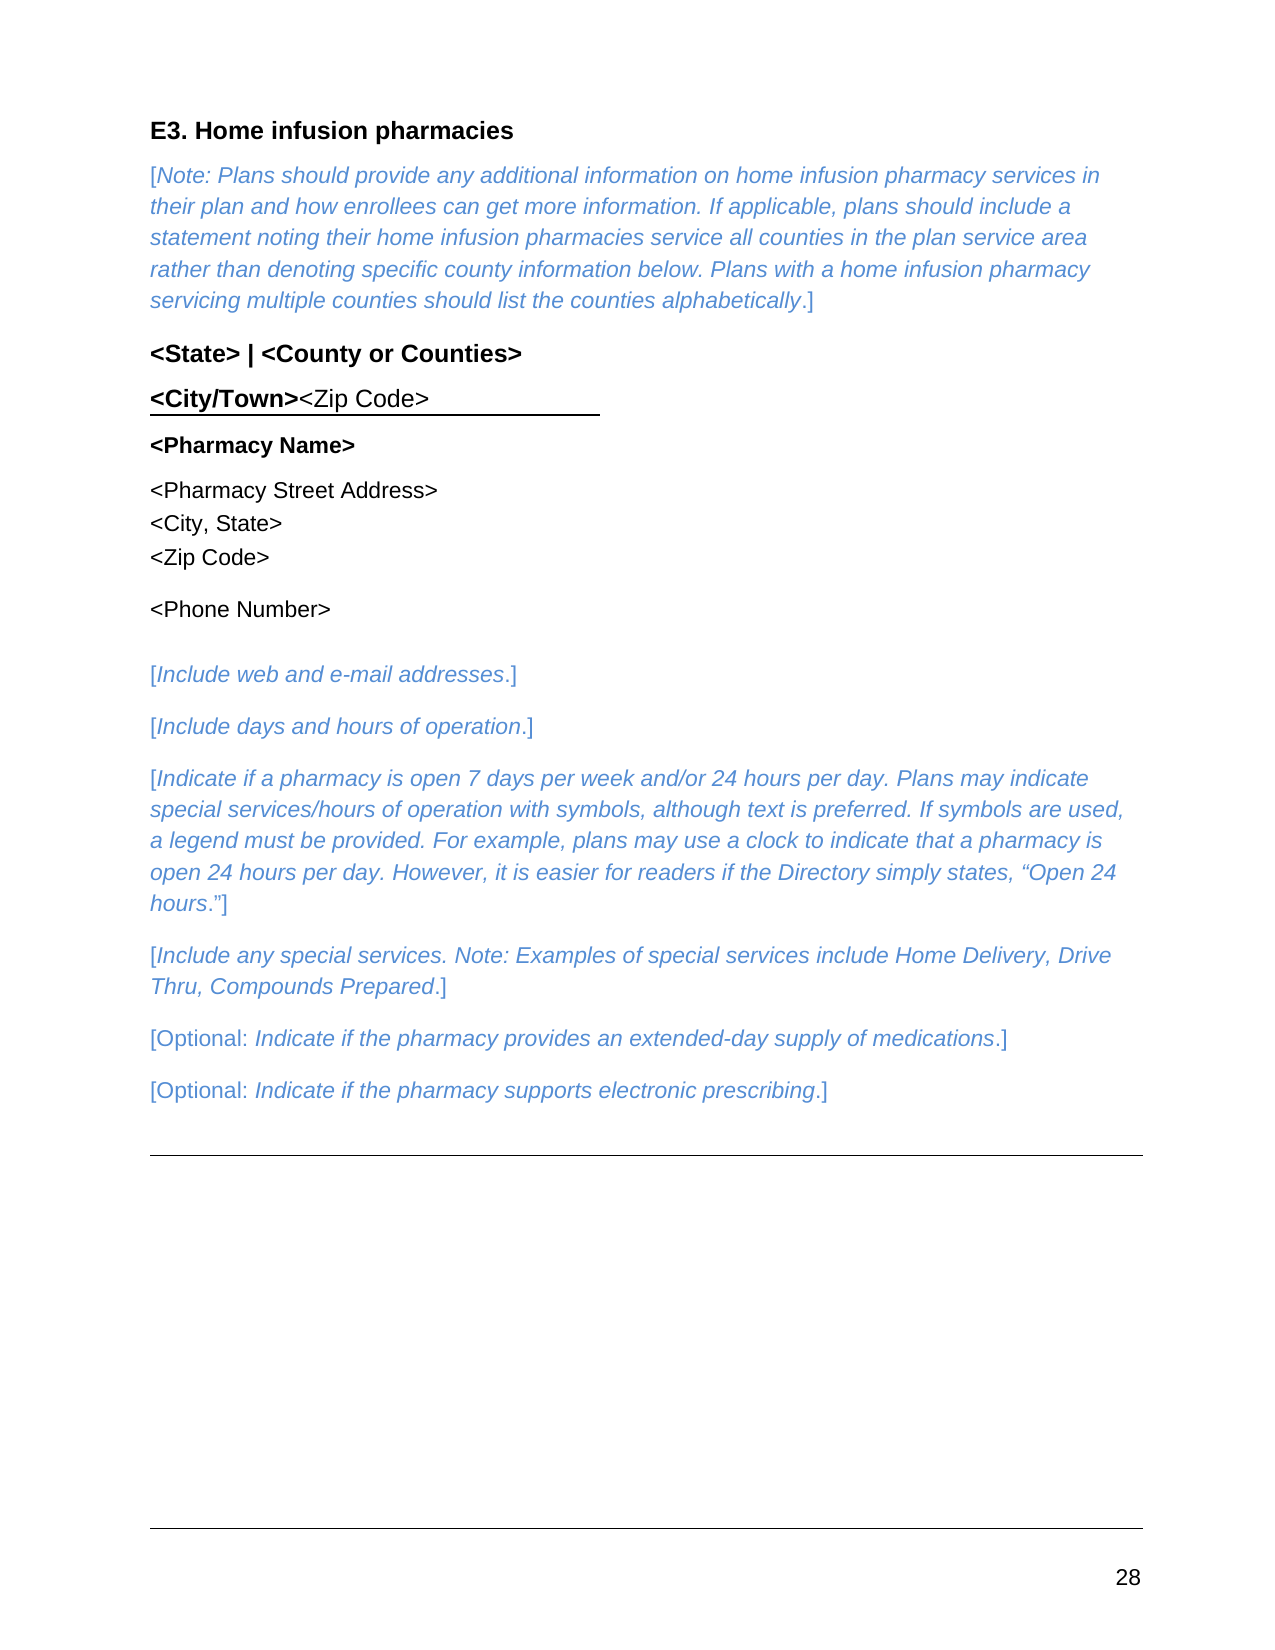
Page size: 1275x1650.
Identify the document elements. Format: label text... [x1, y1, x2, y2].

text <City/Town><Zip Code> [150, 381, 600, 414]
text [Include web and e-mail addresses.] [150, 657, 1143, 688]
text [Indicate if a pharmacy is open 7 days per week and/or 24 hours per day. Plans may indicate special services/hours of operation with symbols, although text is preferred. If symbols are used, a legend must be provided. For example, plans may use a clock to indicate that a pharmacy is open 24 hours per day. However, it is easier for readers if the Directory simply states, “Open 24 hours.”] [150, 761, 1143, 918]
text [Note: Plans should provide any additional information on home infusion pharmacy services in their plan and how enrollees can get more information. If applicable, plans should include a statement noting their home infusion pharmacies service all counties in the plan service area rather than denoting specific county information below. Plans with a home infusion pharmacy servicing multiple counties should list the counties alphabetically.] [150, 158, 1143, 314]
text <State> | <County or Counties> [150, 335, 1143, 369]
text [Optional: Indicate if the pharmacy supports electronic prescribing.] [150, 1074, 1143, 1105]
text [Include any special services. Note: Examples of special services include Home Delivery, Drive Thru, Compounds Prepared.] [150, 938, 1143, 1001]
text <Pharmacy Name> [150, 428, 1143, 459]
text <Pharmacy Street Address> <City, State> <Zip Code> [150, 472, 1143, 572]
subtitle E3. Home infusion pharmacies [150, 112, 1068, 146]
text <Phone Number> [150, 591, 1143, 624]
text [Include days and hours of operation.] [150, 709, 1143, 741]
text [Optional: Indicate if the pharmacy provides an extended-day supply of medications.] [150, 1022, 1143, 1053]
